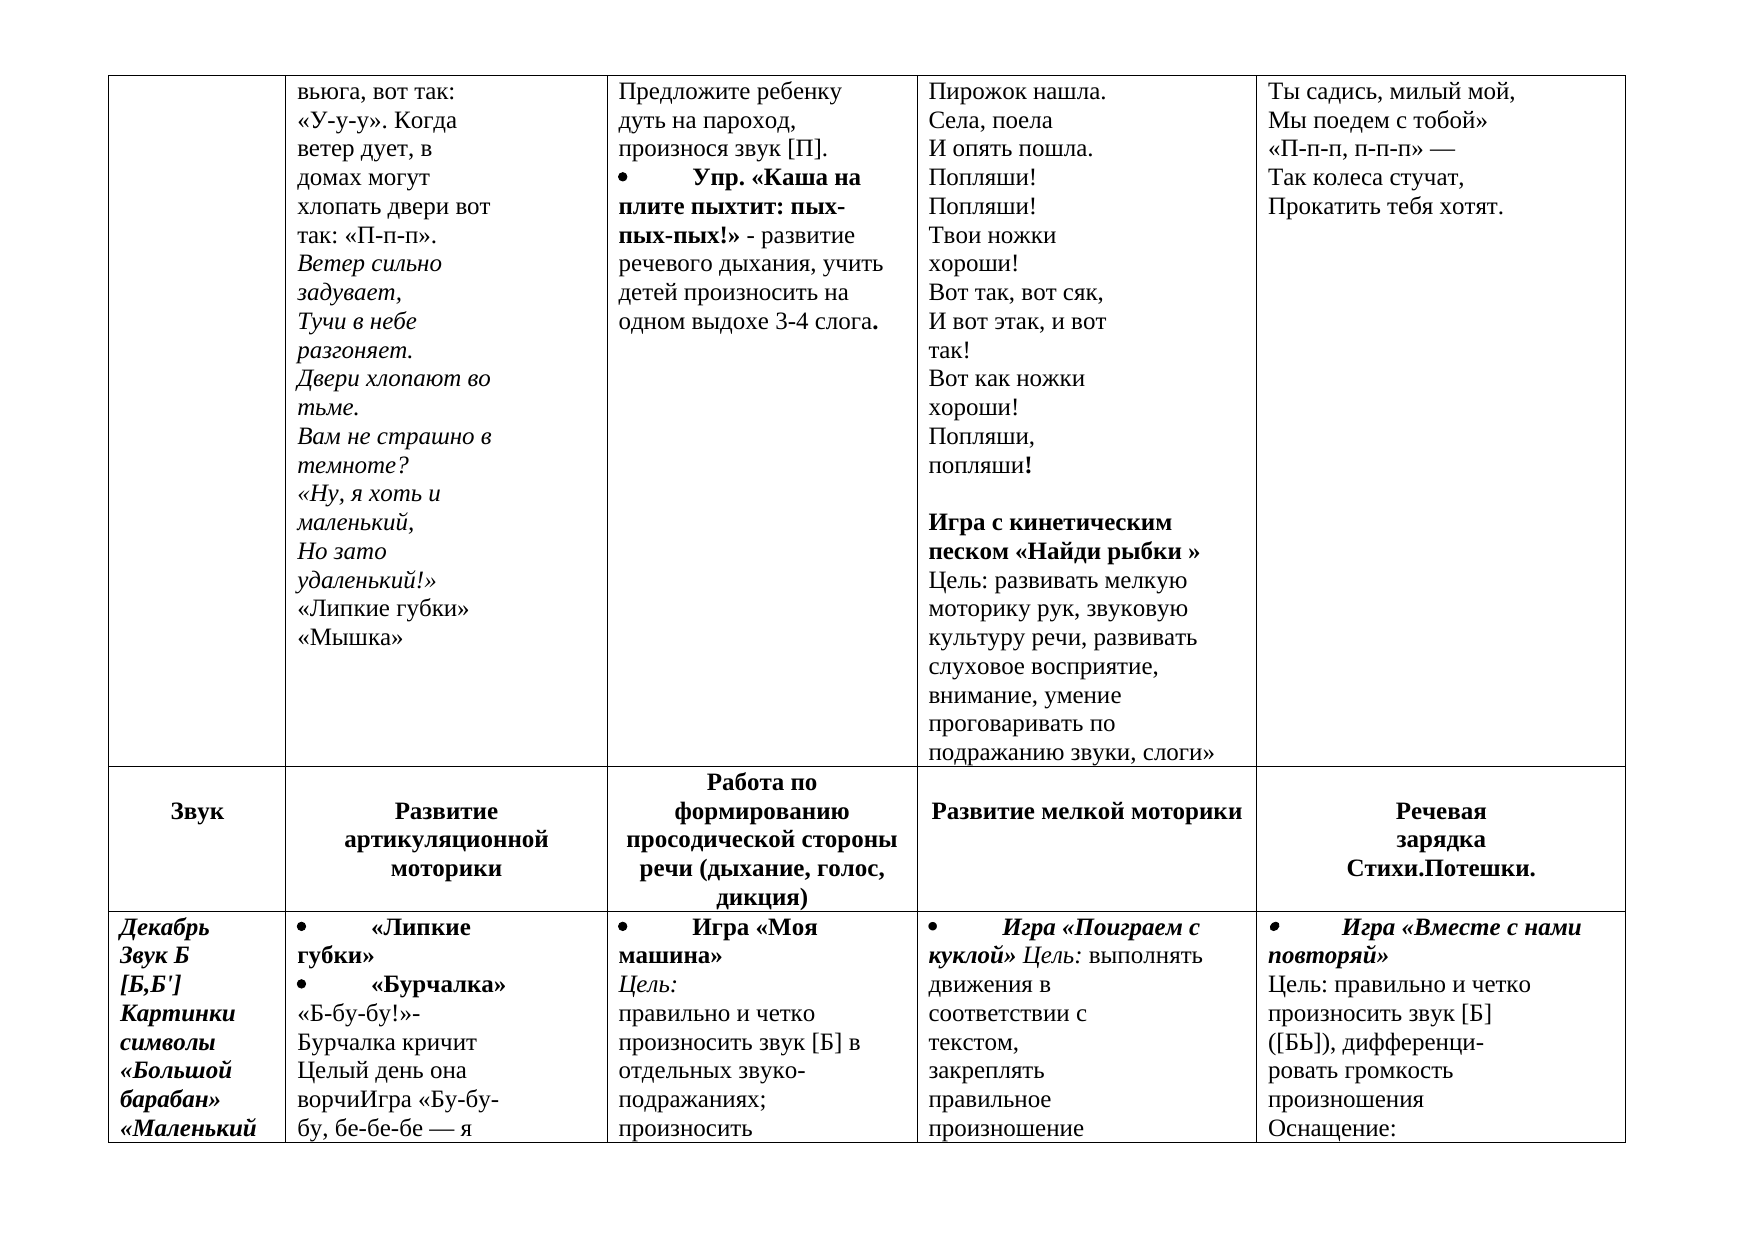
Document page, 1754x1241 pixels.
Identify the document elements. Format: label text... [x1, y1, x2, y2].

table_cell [608, 912, 917, 1142]
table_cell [1257, 912, 1625, 1142]
table_cell Звук [109, 767, 285, 911]
table_cell Развитие мелкой моторики [918, 767, 1256, 911]
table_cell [286, 76, 607, 766]
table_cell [1257, 76, 1625, 766]
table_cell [608, 76, 917, 766]
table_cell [109, 912, 285, 1142]
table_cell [109, 76, 285, 766]
table_cell Работа по формированию просодической стороны речи (дыхание, голос, дикция) [608, 767, 917, 911]
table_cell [918, 76, 1256, 766]
table_cell Речевая зарядка Стихи.Потешки. [1257, 767, 1625, 911]
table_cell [286, 912, 607, 1142]
table_cell Развитие артикуляционной моторики [286, 767, 607, 911]
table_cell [918, 912, 1256, 1142]
